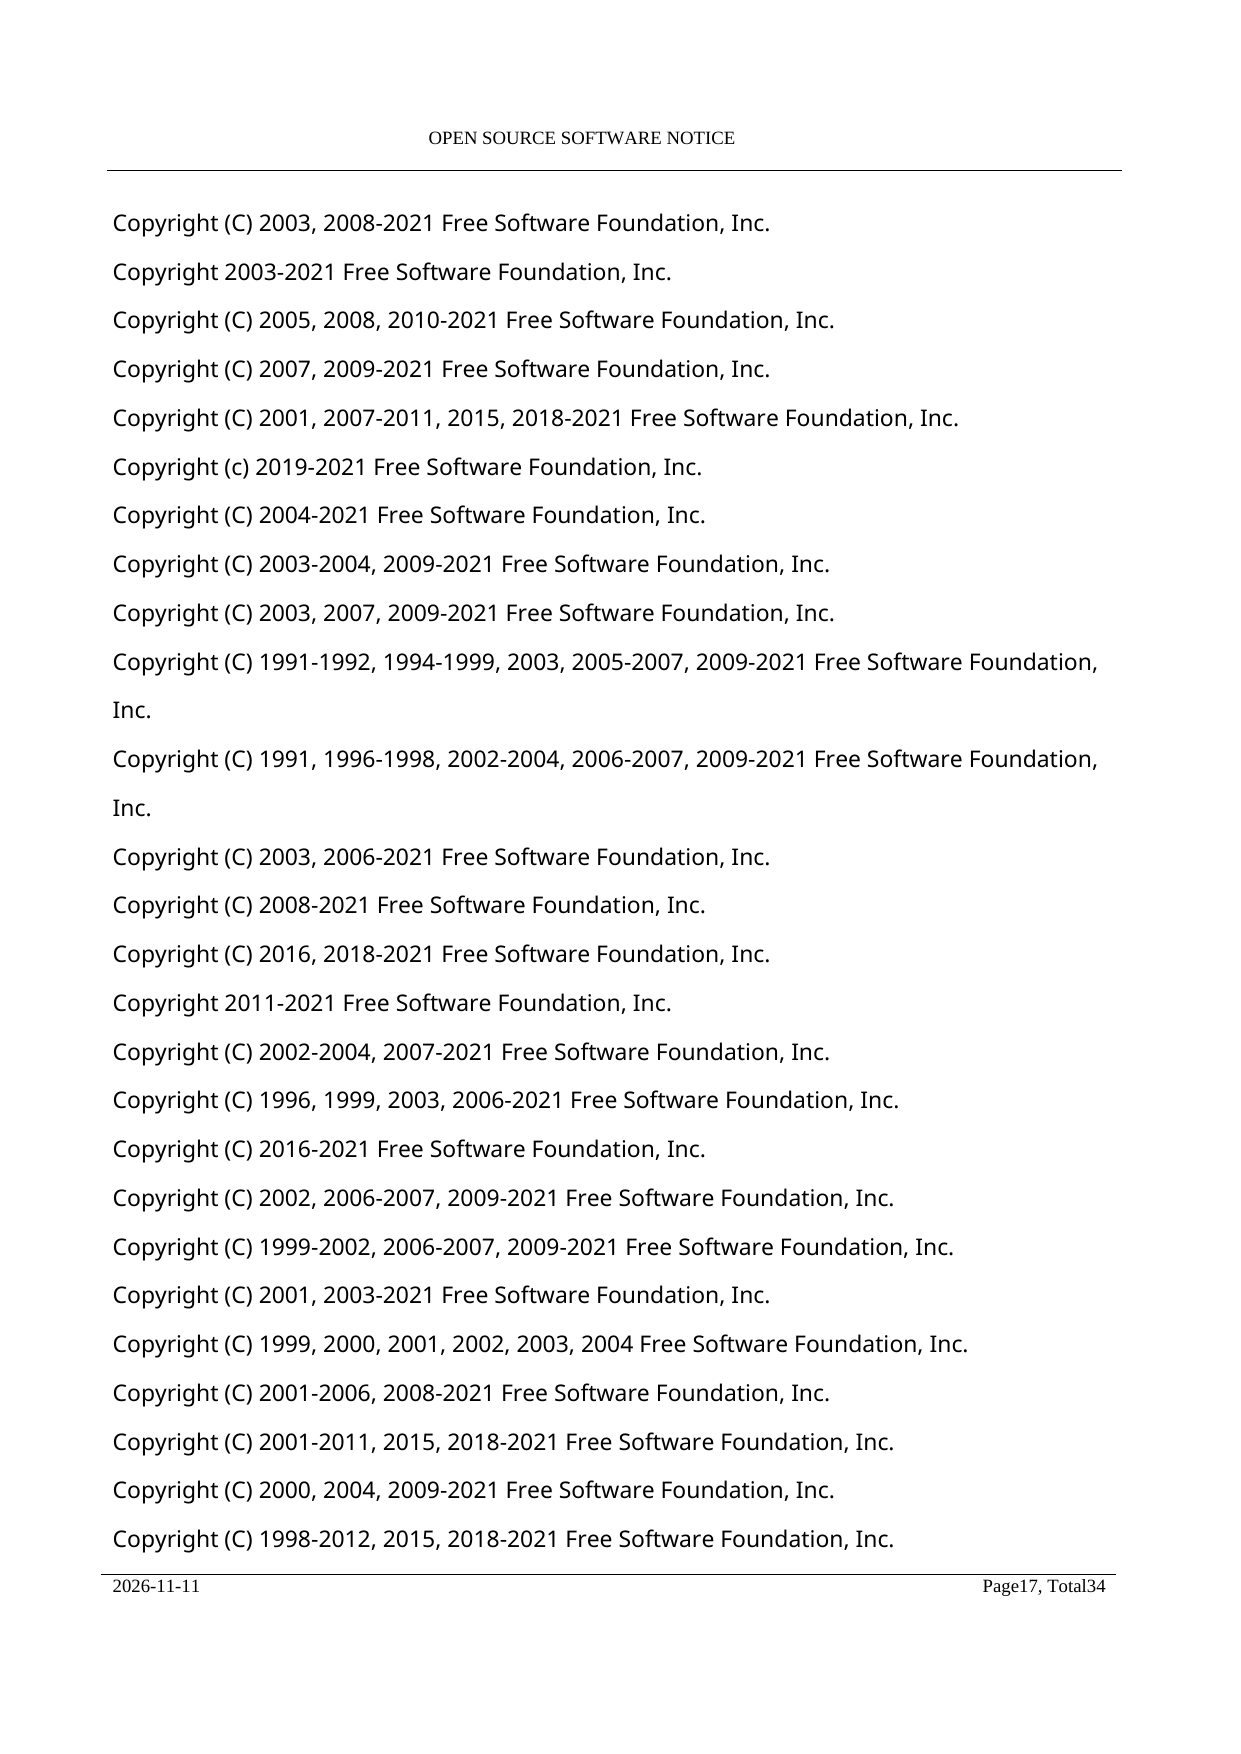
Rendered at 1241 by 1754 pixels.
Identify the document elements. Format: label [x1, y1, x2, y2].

text [112, 206, 1128, 1555]
